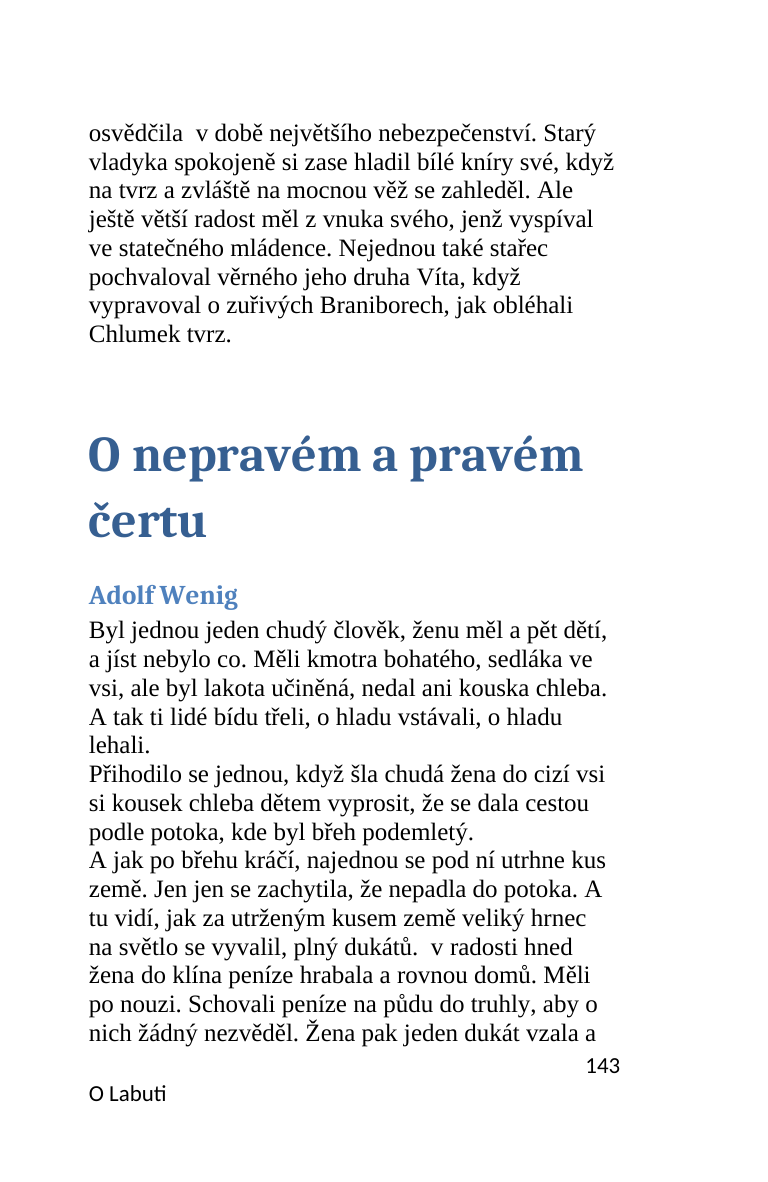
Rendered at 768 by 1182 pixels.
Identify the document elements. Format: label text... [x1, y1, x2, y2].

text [89, 118, 620, 348]
text Byl jednou jeden chudý člověk, ženu měl a pět dětí, a jíst nebylo co. Měli kmotra bohatého, sedláka ve vsi, ale byl lakota učiněná, nedal ani kouska chleba. A tak ti lidé bídu třeli, o hladu vstávali, o hladu lehali. [89, 616, 620, 759]
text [89, 846, 620, 1047]
subtitle O nepravém a pravém čertu [89, 427, 620, 550]
subtitle Adolf Wenig [89, 580, 620, 611]
text Přihodilo se jednou, když šla chudá žena do cizí vsi si kousek chleba dětem vyprosit, že se dala cestou podle potoka, kde byl břeh podemletý. [89, 759, 620, 846]
